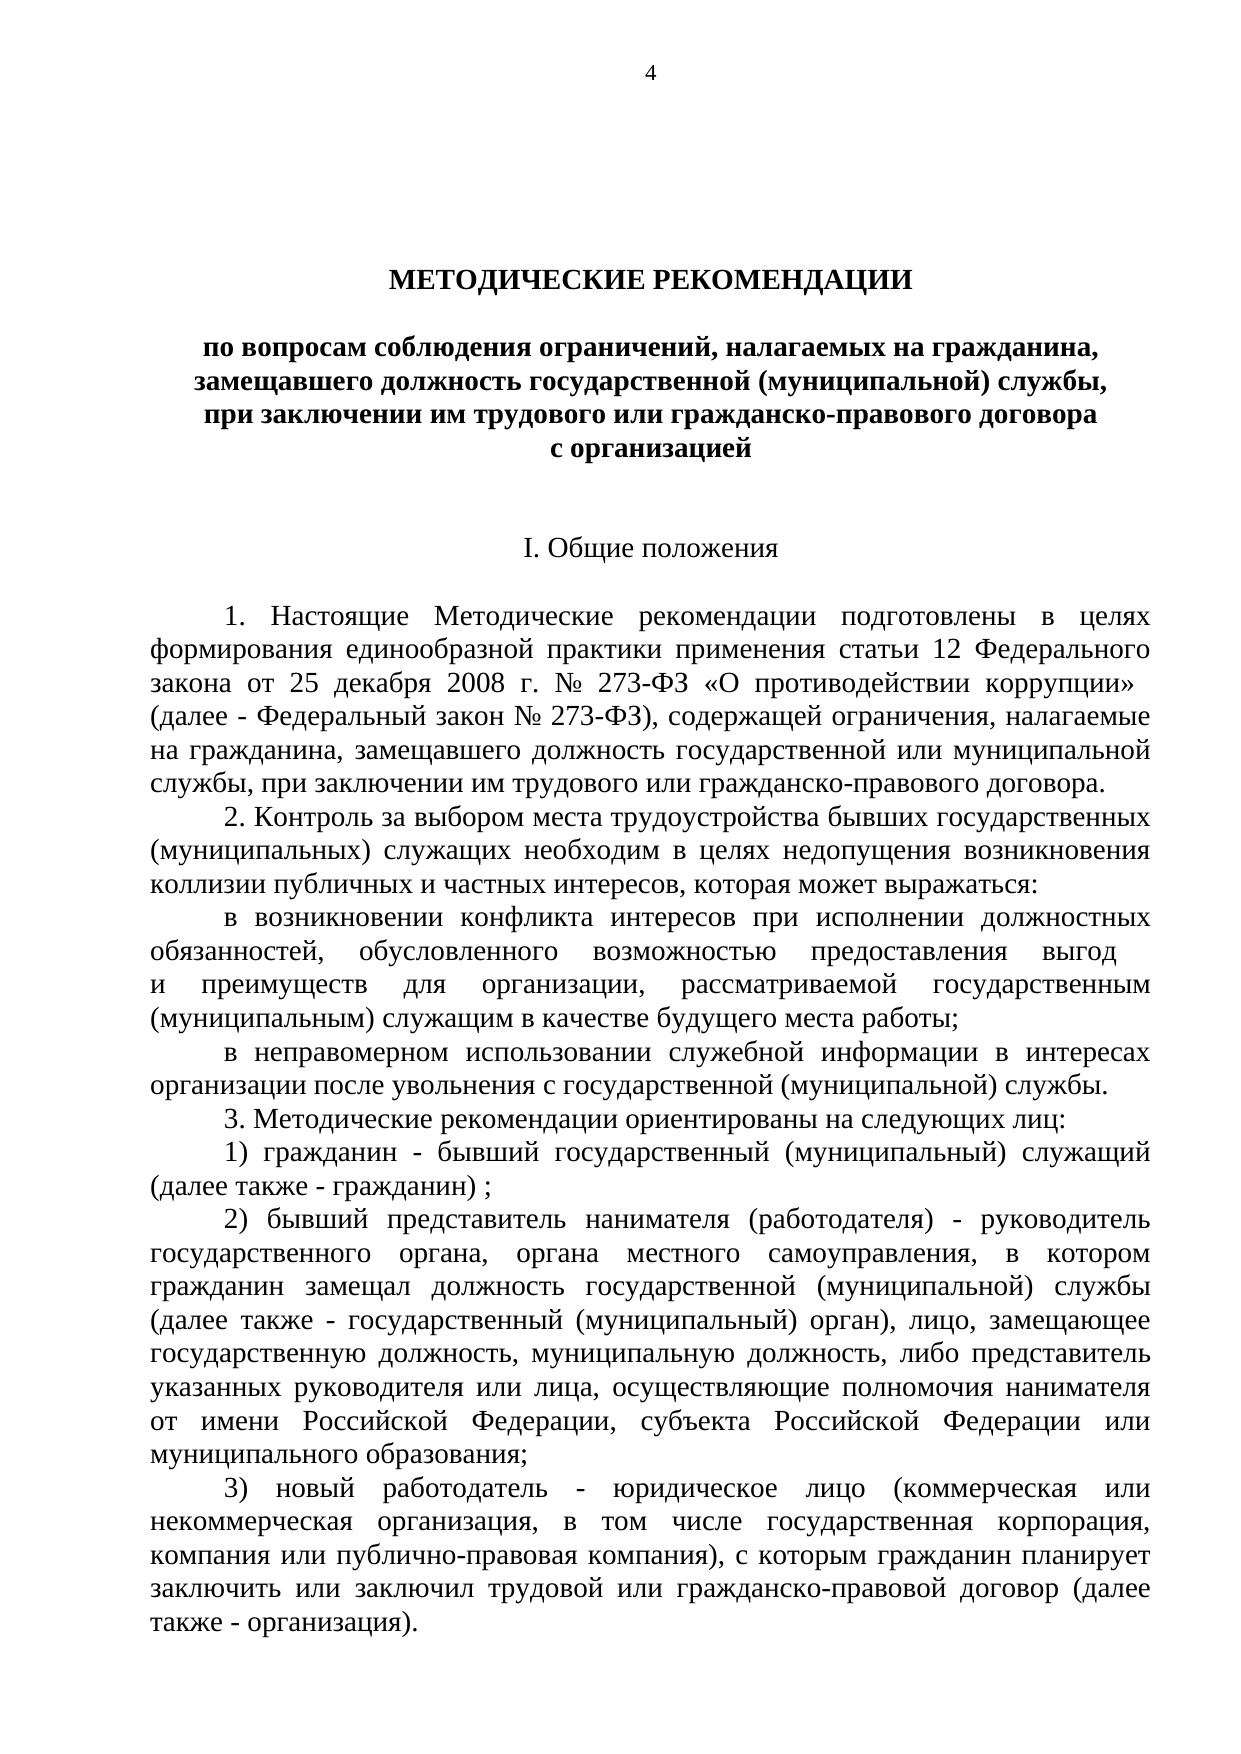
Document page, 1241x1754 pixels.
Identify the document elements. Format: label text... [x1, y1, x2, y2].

text при заключении им трудового или гражданско-правового договора [150, 396, 1152, 430]
text МЕТОДИЧЕСКИЕ РЕКОМЕНДАЦИИ [150, 262, 1152, 296]
text с организацией [150, 430, 1152, 463]
text по вопросам соблюдения ограничений, налагаемых на гражданина, замещавшего должность государственной (муниципальной) службы, [150, 329, 1152, 396]
text 1. Настоящие Методические рекомендации подготовлены в целях формирования единообразной практики применения статьи 12 Федерального закона от 25 декабря 2008 г. № 273-ФЗ «О противодействии коррупции» (далее - Федеральный закон № 273-ФЗ), содержащей ограничения, налагаемые на гражданина, замещавшего должность государственной или муниципальной службы, при заключении им трудового или гражданско-правового договора. [150, 598, 1152, 799]
text 1) гражданин - бывший государственный (муниципальный) служащий (далее также - гражданин) ; [150, 1134, 1152, 1201]
text 2) бывший представитель нанимателя (работодателя) - руководитель государственного органа, органа местного самоуправления, в котором гражданин замещал должность государственной (муниципальной) службы (далее также - государственный (муниципальный) орган), лицо, замещающее государственную должность, муниципальную должность, либо представитель указанных руководителя или лица, осуществляющие полномочия нанимателя от имени Российской Федерации, субъекта Российской Федерации или муниципального образования; [150, 1201, 1152, 1470]
text в возникновении конфликта интересов при исполнении должностных обязанностей, обусловленного возможностью предоставления выгод и преимуществ для организации, рассматриваемой государственным (муниципальным) служащим в качестве будущего места работы; [150, 899, 1152, 1034]
text 3) новый работодатель - юридическое лицо (коммерческая или некоммерческая организация, в том числе государственная корпорация, компания или публично-правовая компания), с которым гражданин планирует заключить или заключил трудовой или гражданско-правовой договор (далее также - организация). [150, 1470, 1152, 1637]
text 2. Контроль за выбором места трудоустройства бывших государственных (муниципальных) служащих необходим в целях недопущения возникновения коллизии публичных и частных интересов, которая может выражаться: [150, 799, 1152, 899]
text I. Общие положения [150, 531, 1152, 564]
text в неправомерном использовании служебной информации в интересах организации после увольнения с государственной (муниципальной) службы. [150, 1034, 1152, 1101]
text 3. Методические рекомендации ориентированы на следующих лиц: [150, 1101, 1152, 1134]
